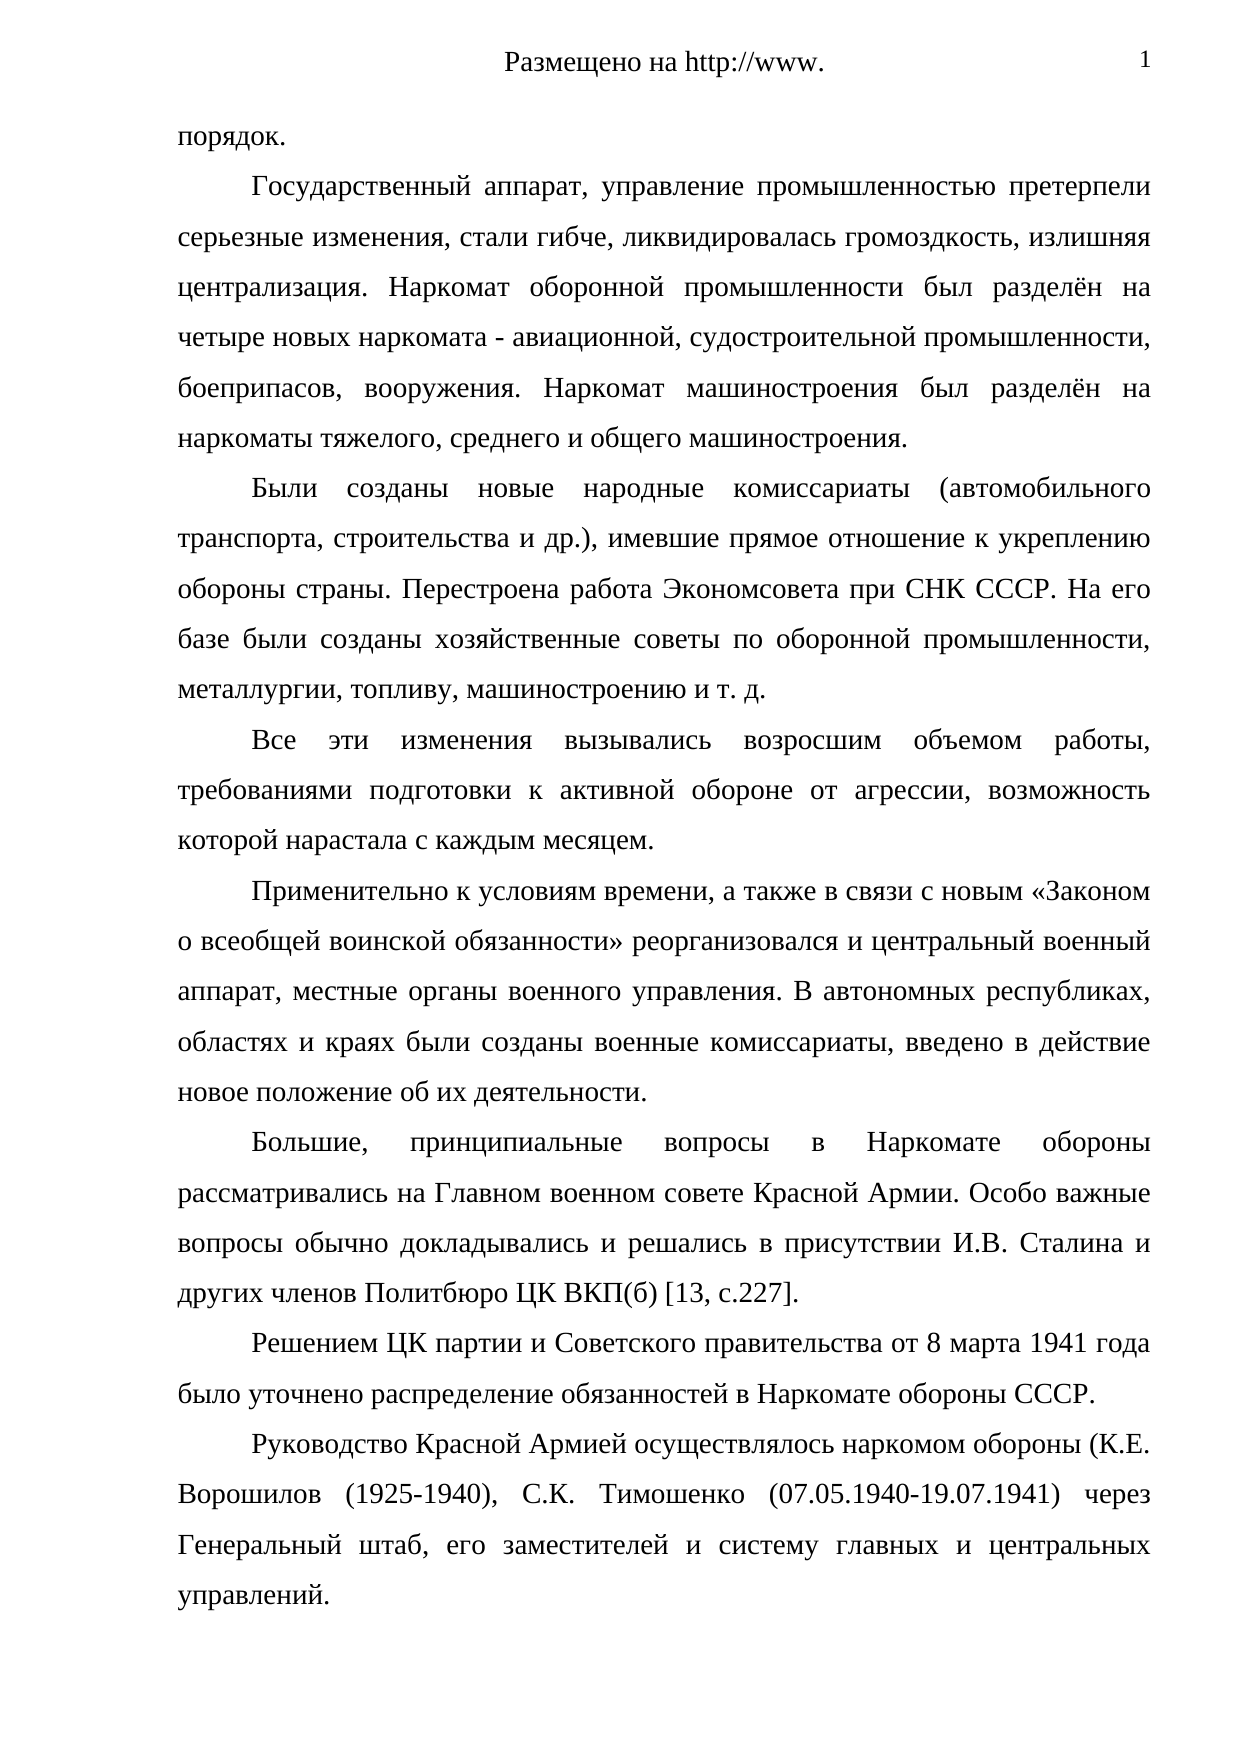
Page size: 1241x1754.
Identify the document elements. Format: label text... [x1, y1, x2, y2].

text Решением ЦК партии и Советского правительства от 8 марта 1941 года было уточнено распределение обязанностей в Наркомате обороны СССР. [177, 1326, 1152, 1409]
text Государственный аппарат, управление промышленностью претерпели серьезные изменения, стали гибче, ликвидировалась громоздкость, излишняя централизация. Наркомат оборонной промышленности был разделён на четыре новых наркомата - авиационной, судостроительной промышленности, боеприпасов, вооружения. Наркомат машиностроения был разделён на наркоматы тяжелого, среднего и общего машиностроения. [177, 168, 1152, 453]
text Руководство Красной Армией осуществлялось наркомом обороны (К.Е. Ворошилов (1925-1940), С.К. Тимошенко (07.05.1940-19.07.1941) через Генеральный штаб, его заместителей и систему главных и центральных управлений. [177, 1426, 1152, 1611]
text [177, 118, 1152, 152]
text Большие, принципиальные вопросы в Наркомате обороны рассматривались на Главном военном совете Красной Армии. Особо важные вопросы обычно докладывались и решались в присутствии И.В. Сталина и других членов Политбюро ЦК ВКП(б) [13, с.227]. [177, 1124, 1152, 1309]
text Все эти изменения вызывались возросшим объемом работы, требованиями подготовки к активной обороне от агрессии, возможность которой нарастала с каждым месяцем. [177, 722, 1152, 856]
text Были созданы новые народные комиссариаты (автомобильного транспорта, строительства и др.), имевшие прямое отношение к укреплению обороны страны. Перестроена работа Экономсовета при СНК СССР. На его базе были созданы хозяйственные советы по оборонной промышленности, металлургии, топливу, машиностроению и т. д. [177, 470, 1152, 705]
text Применительно к условиям времени, а также в связи с новым «Законом о всеобщей воинской обязанности» реорганизовался и центральный военный аппарат, местные органы военного управления. В автономных республиках, областях и краях были созданы военные комиссариаты, введено в действие новое положение об их деятельности. [177, 873, 1152, 1108]
